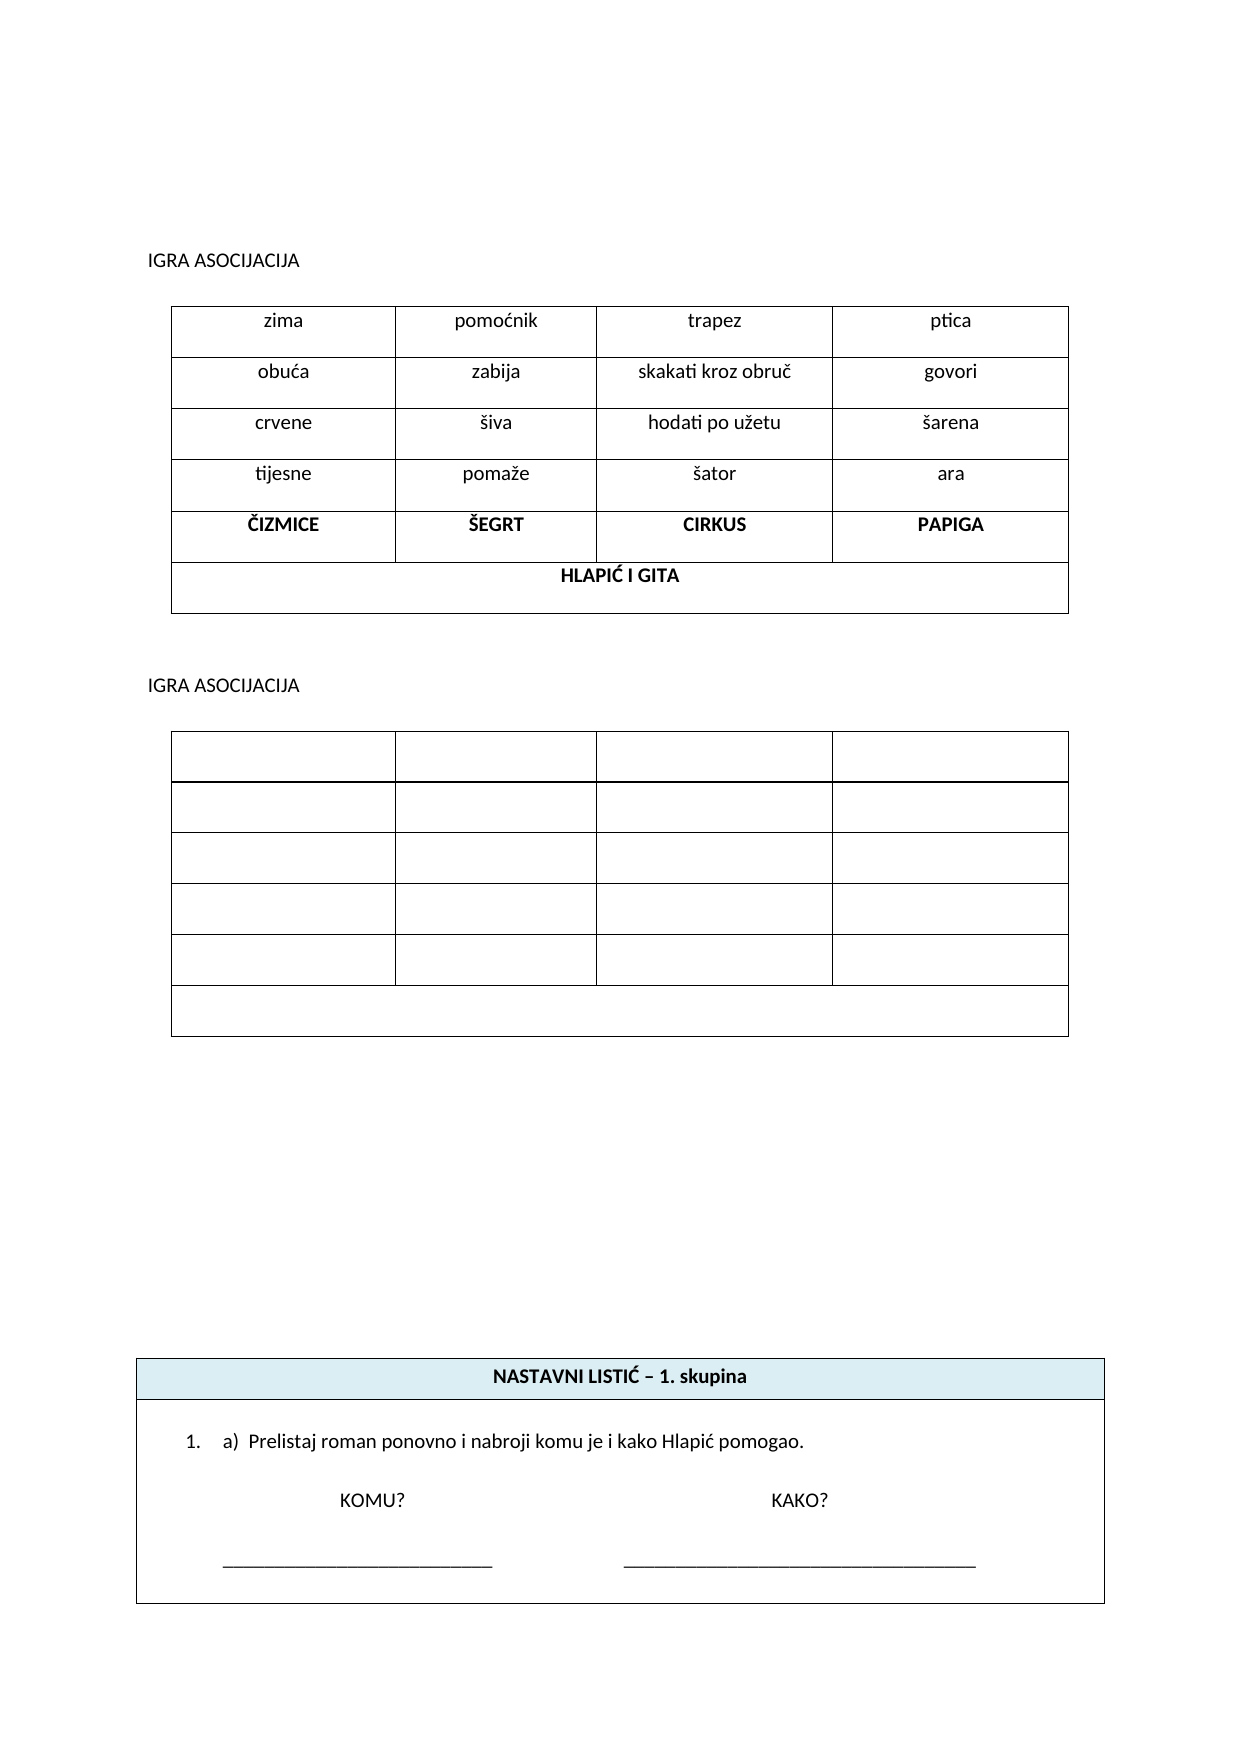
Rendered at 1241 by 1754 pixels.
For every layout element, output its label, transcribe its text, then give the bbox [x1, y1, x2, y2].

table_cell [172, 935, 395, 985]
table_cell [137, 1400, 1104, 1603]
table_cell [172, 783, 395, 832]
table_header NASTAVNI LISTIĆ – 1. skupina [137, 1359, 1104, 1399]
table_cell [597, 884, 832, 934]
table_cell [833, 935, 1068, 985]
text IGRA ASOCIJACIJA [148, 248, 1093, 273]
table_header ptica [833, 307, 1068, 357]
table_cell PAPIGA [833, 512, 1068, 562]
table_cell [172, 884, 395, 934]
table_cell [396, 783, 596, 832]
table_cell ara [833, 460, 1068, 511]
text IGRA ASOCIJACIJA [148, 672, 1093, 698]
table_cell [833, 783, 1068, 832]
table_cell crvene [172, 409, 395, 459]
table_cell HLAPIĆ I GITA [172, 563, 1068, 613]
table_cell CIRKUS [597, 512, 832, 562]
table_header zima [172, 307, 395, 357]
table_header [833, 732, 1068, 781]
table_cell tijesne [172, 460, 395, 511]
table_cell [396, 884, 596, 934]
table_header [172, 732, 395, 781]
table_cell [597, 935, 832, 985]
table_cell [172, 833, 395, 883]
table_cell obuća [172, 358, 395, 408]
table_cell zabija [396, 358, 596, 408]
table_cell [396, 833, 596, 883]
table_header trapez [597, 307, 832, 357]
table_cell ČIZMICE [172, 512, 395, 562]
table_header [597, 732, 832, 781]
table_cell šarena [833, 409, 1068, 459]
table_cell hodati po užetu [597, 409, 832, 459]
table_cell [396, 935, 596, 985]
table_cell [833, 833, 1068, 883]
table_header pomoćnik [396, 307, 596, 357]
table_cell [833, 884, 1068, 934]
table_cell šiva [396, 409, 596, 459]
table_cell šator [597, 460, 832, 511]
table_cell [597, 783, 832, 832]
table_header [396, 732, 596, 781]
table_cell govori [833, 358, 1068, 408]
table_cell ŠEGRT [396, 512, 596, 562]
table_cell pomaže [396, 460, 596, 511]
table_cell skakati kroz obruč [597, 358, 832, 408]
table_cell [597, 833, 832, 883]
table_cell [172, 986, 1068, 1036]
